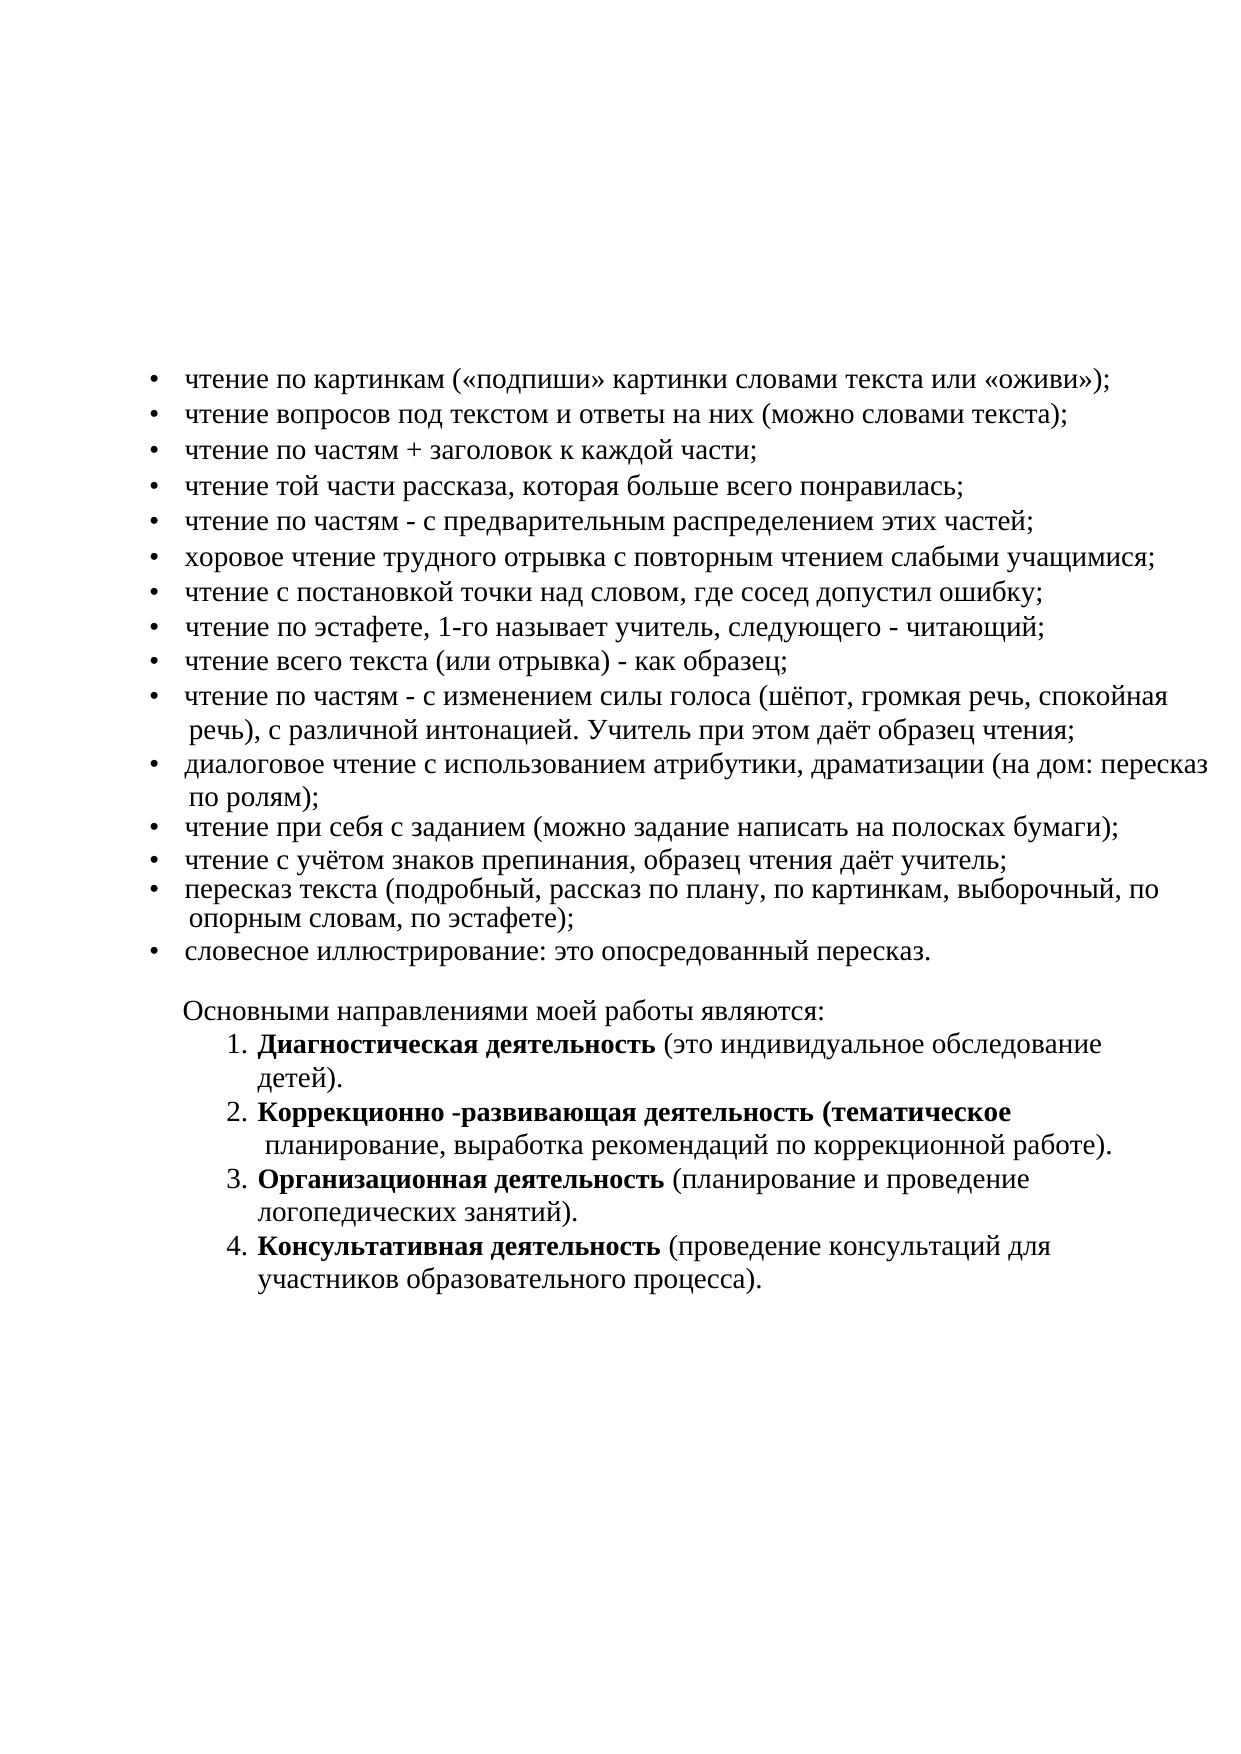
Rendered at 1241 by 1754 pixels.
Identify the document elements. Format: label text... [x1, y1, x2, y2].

list Коррекционно -развивающая деятельность (тематическое [226, 1094, 1214, 1128]
list чтение по частям + заголовок к каждой части; [149, 431, 1214, 467]
list чтение при себя с заданием (можно задание написать на полосках бумаги); [149, 813, 1214, 842]
list чтение той части рассказа, которая больше всего понравилась; [149, 467, 1214, 502]
list чтение с учётом знаков препинания, образец чтения даёт учитель; [149, 846, 1214, 875]
list Консультативная деятельность (проведение консультаций для участников образовательного процесса). [226, 1228, 1133, 1295]
list чтение по частям - с изменением силы голоса (шёпот, громкая речь, спокойная речь), с различной интонацией. Учитель при этом даёт образец чтения; [149, 678, 1214, 747]
list чтение с постановкой точки над словом, где сосед допустил ошибку; [149, 573, 1214, 609]
list чтение вопросов под текстом и ответы на них (можно словами текста); [149, 396, 1214, 431]
text планирование, выработка рекомендаций по коррекционной работе). [257, 1128, 1214, 1161]
list Диагностическая деятельность (это индивидуальное обследование детей). [226, 1027, 1133, 1094]
list диалоговое чтение с использованием атрибутики, драматизации (на дом: пересказ по ролям); [149, 747, 1214, 813]
list чтение по эстафете, 1-го называет учитель, следующего - читающий; [149, 609, 1214, 643]
list Организационная деятельность (планирование и проведение логопедических занятий). [226, 1161, 1133, 1228]
text Основными направлениями моей работы являются: [111, 993, 1214, 1027]
list хоровое чтение трудного отрывка с повторным чтением слабыми учащимися; [149, 538, 1214, 573]
list чтение по картинкам («подпиши» картинки словами текста или «оживи»); [149, 362, 1214, 396]
list пересказ текста (подробный, рассказ по плану, по картинкам, выборочный, по опорным словам, по эстафете); [149, 875, 1214, 933]
list чтение всего текста (или отрывка) - как образец; [149, 643, 1214, 678]
list словесное иллюстрирование: это опосредованный пересказ. [149, 933, 1214, 968]
list чтение по частям - с предварительным распределением этих частей; [149, 502, 1214, 538]
